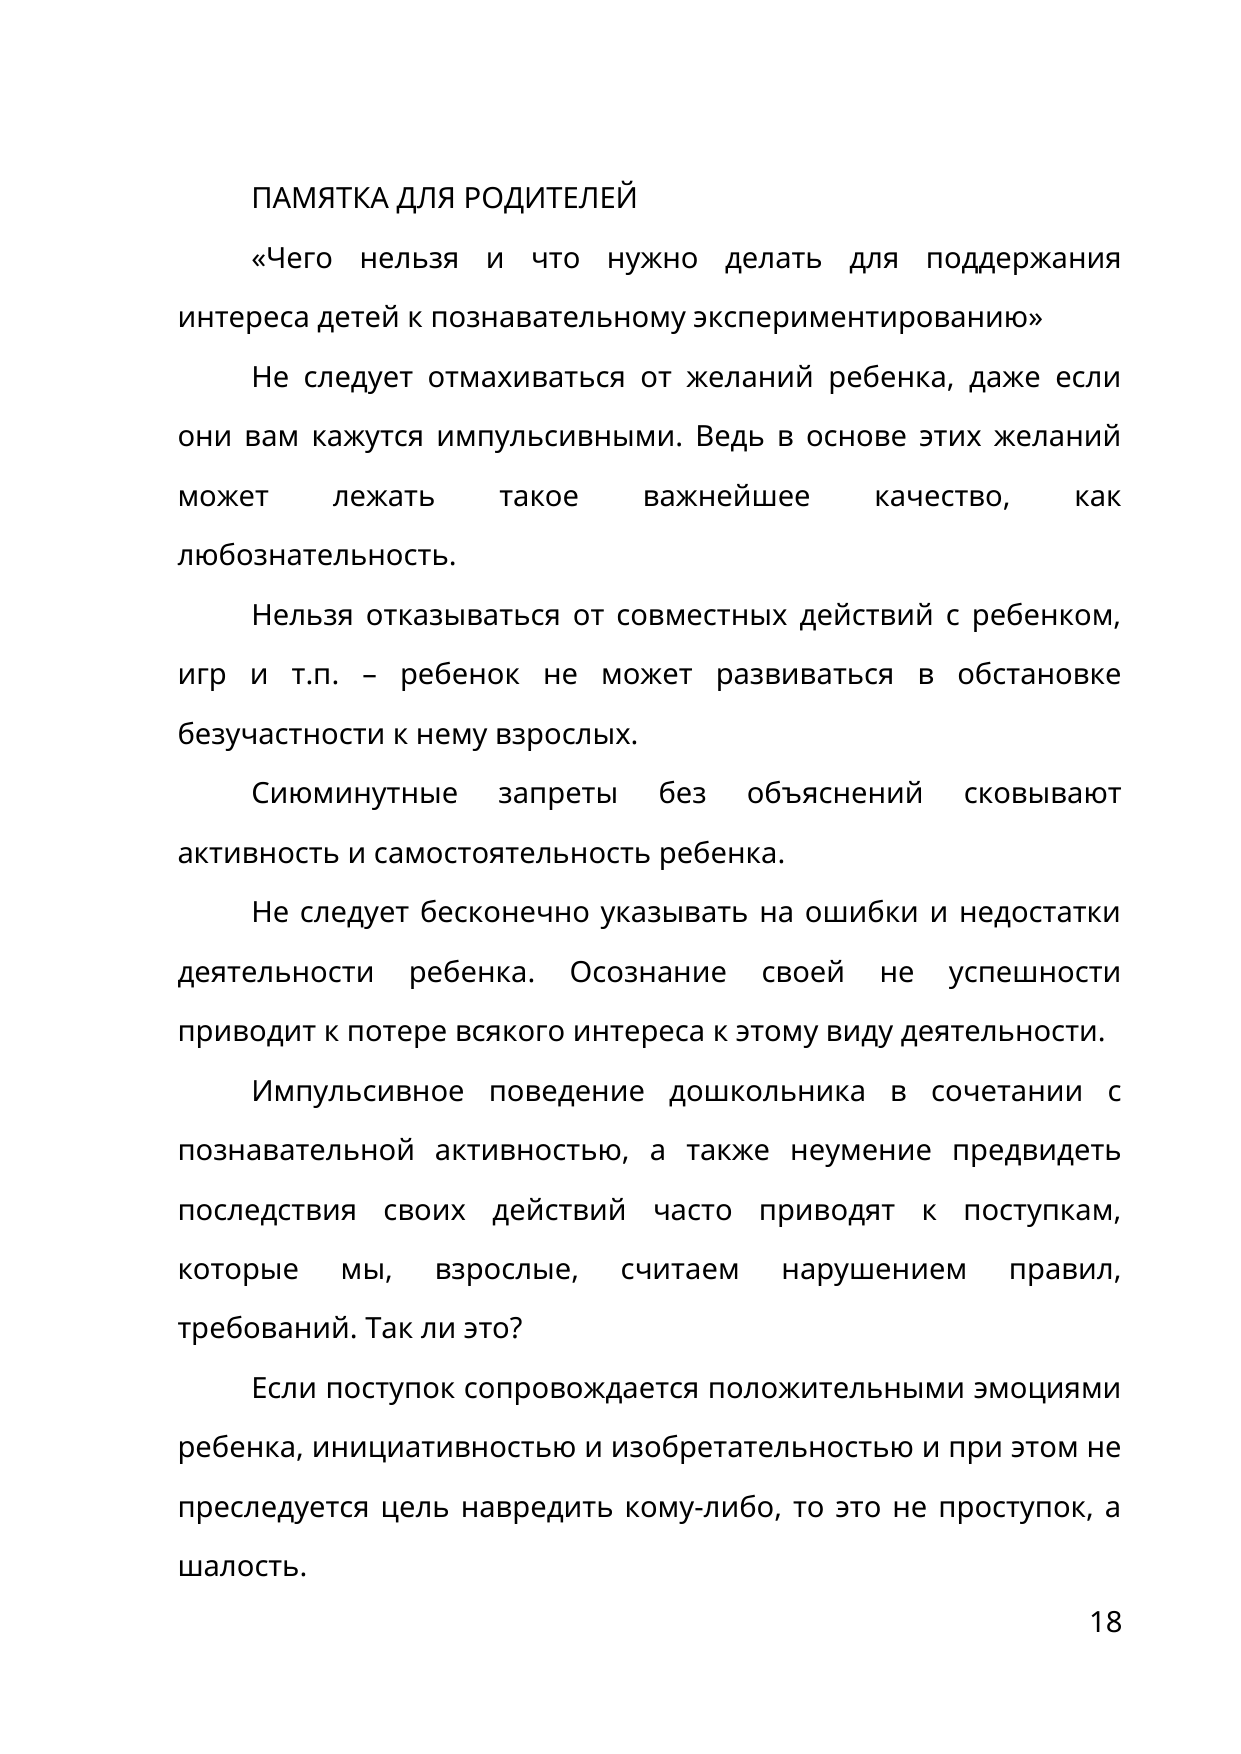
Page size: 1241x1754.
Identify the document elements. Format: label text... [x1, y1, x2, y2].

text «Чего нельзя и что нужно делать для поддержания интереса детей к познавательному экспериментированию» [177, 237, 1122, 336]
text Не следует отмахиваться от желаний ребенка, даже если они вам кажутся импульсивными. Ведь в основе этих желаний может лежать такое важнейшее качество, как любознательность. [177, 356, 1122, 574]
text Если поступок сопровождается положительными эмоциями ребенка, инициативностью и изобретательностью и при этом не преследуется цель навредить кому-либо, то это не проступок, а шалость. [177, 1367, 1122, 1585]
text Не следует бесконечно указывать на ошибки и недостатки деятельности ребенка. Осознание своей не успешности приводит к потере всякого интереса к этому виду деятельности. [177, 891, 1122, 1050]
text Сиюминутные запреты без объяснений сковывают активность и самостоятельность ребенка. [177, 772, 1122, 872]
text Импульсивное поведение дошкольника в сочетании с познавательной активностью, а также неумение предвидеть последствия своих действий часто приводят к поступкам, которые мы, взрослые, считаем нарушением правил, требований. Так ли это? [177, 1070, 1122, 1347]
text Нельзя отказываться от совместных действий с ребенком, игр и т.п. – ребенок не может развиваться в обстановке безучастности к нему взрослых. [177, 594, 1122, 753]
text ПАМЯТКА ДЛЯ РОДИТЕЛЕЙ [177, 178, 1122, 217]
